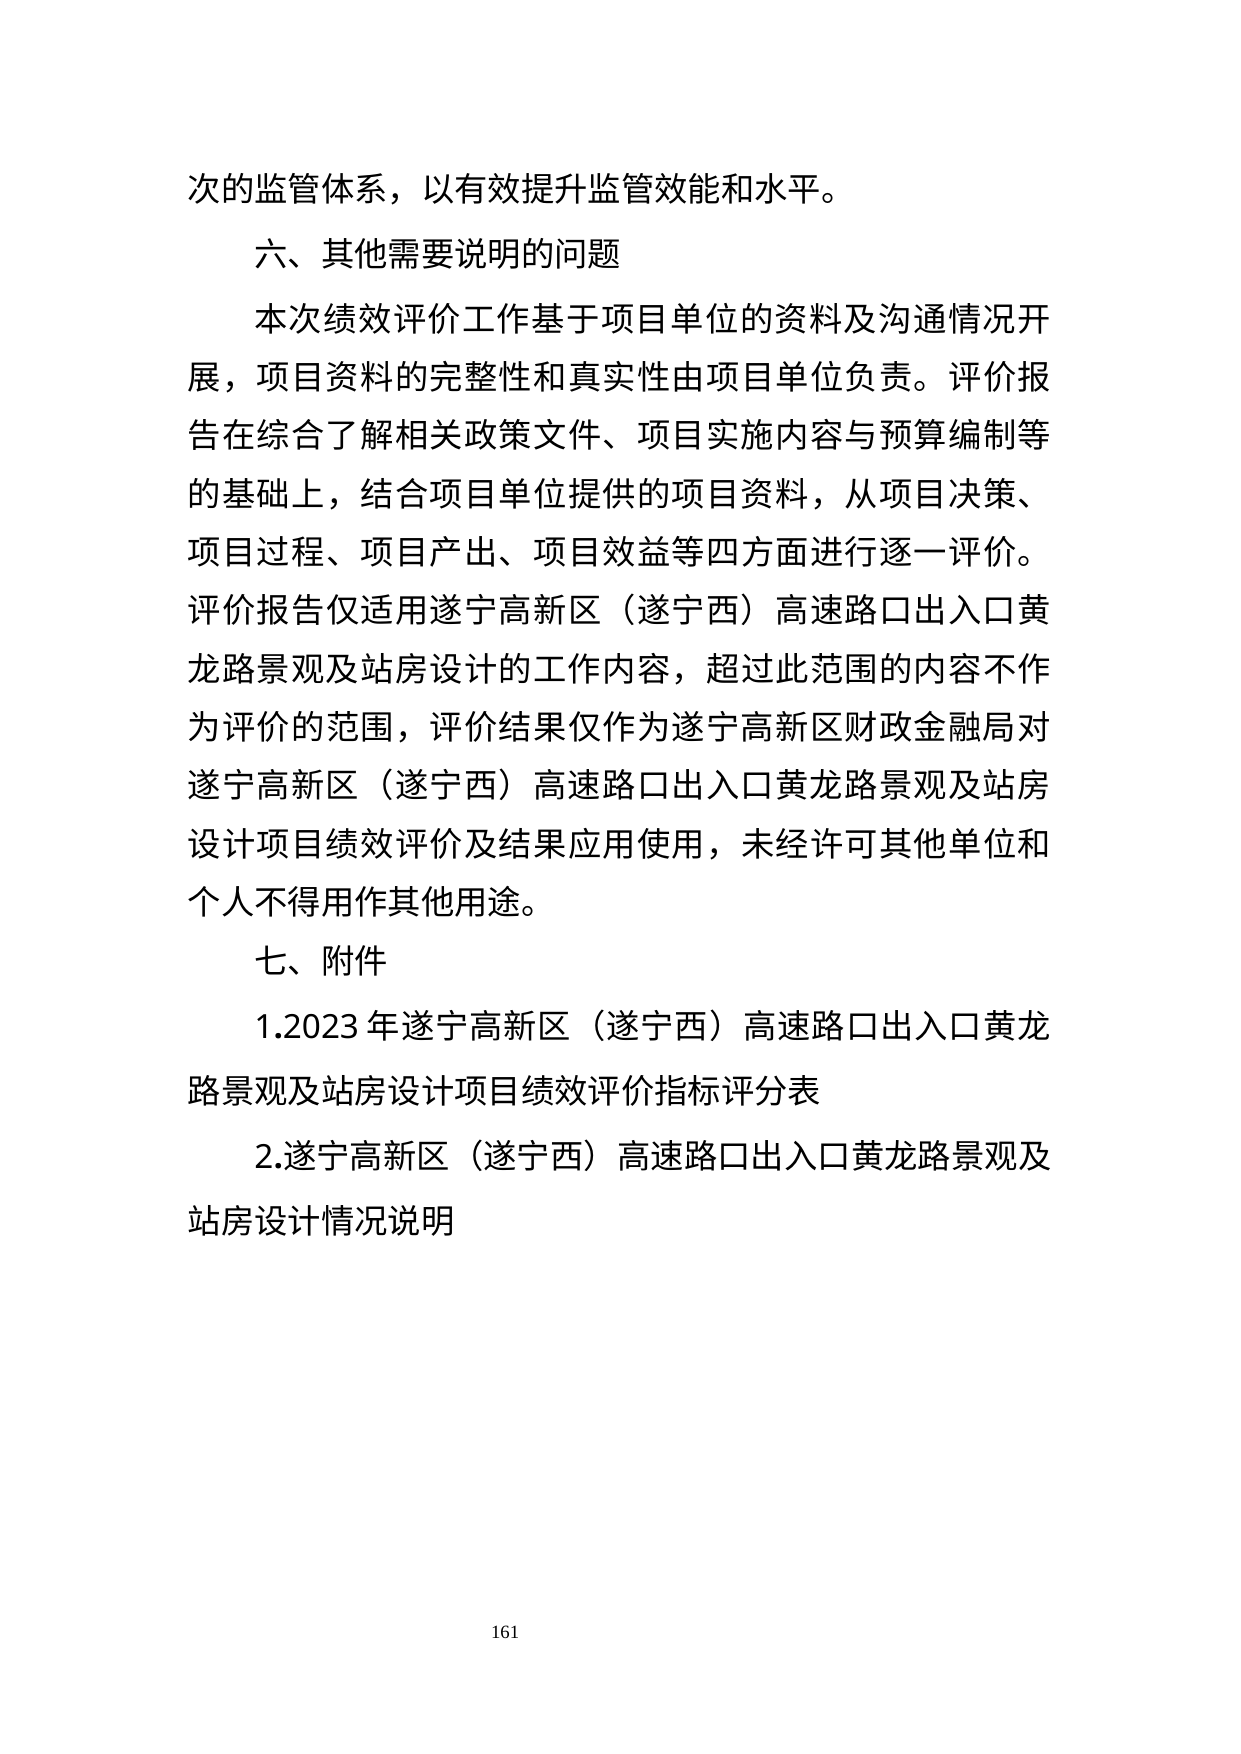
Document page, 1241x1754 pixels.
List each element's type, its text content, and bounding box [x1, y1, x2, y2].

text 七、附件 [187, 926, 1053, 991]
text 2.遂宁高新区（遂宁西）高速路口出入口黄龙路景观及站房设计情况说明 [187, 1121, 1053, 1251]
text 本次绩效评价工作基于项目单位的资料及沟通情况开展，项目资料的完整性和真实性由项目单位负责。评价报告在综合了解相关政策文件、项目实施内容与预算编制等的基础上，结合项目单位提供的项目资料，从项目决策、项目过程、项目产出、项目效益等四方面进行逐一评价。评价报告仅适用遂宁高新区（遂宁西）高速路口出入口黄龙路景观及站房设计的工作内容，超过此范围的内容不作为评价的范围，评价结果仅作为遂宁高新区财政金融局对遂宁高新区（遂宁西）高速路口出入口黄龙路景观及站房设计项目绩效评价及结果应用使用，未经许可其他单位和个人不得用作其他用途。 [187, 284, 1053, 926]
subtitle 六、其他需要说明的问题 [187, 219, 1053, 284]
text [187, 154, 1053, 219]
text 1.2023年遂宁高新区（遂宁西）高速路口出入口黄龙路景观及站房设计项目绩效评价指标评分表 [187, 991, 1053, 1121]
